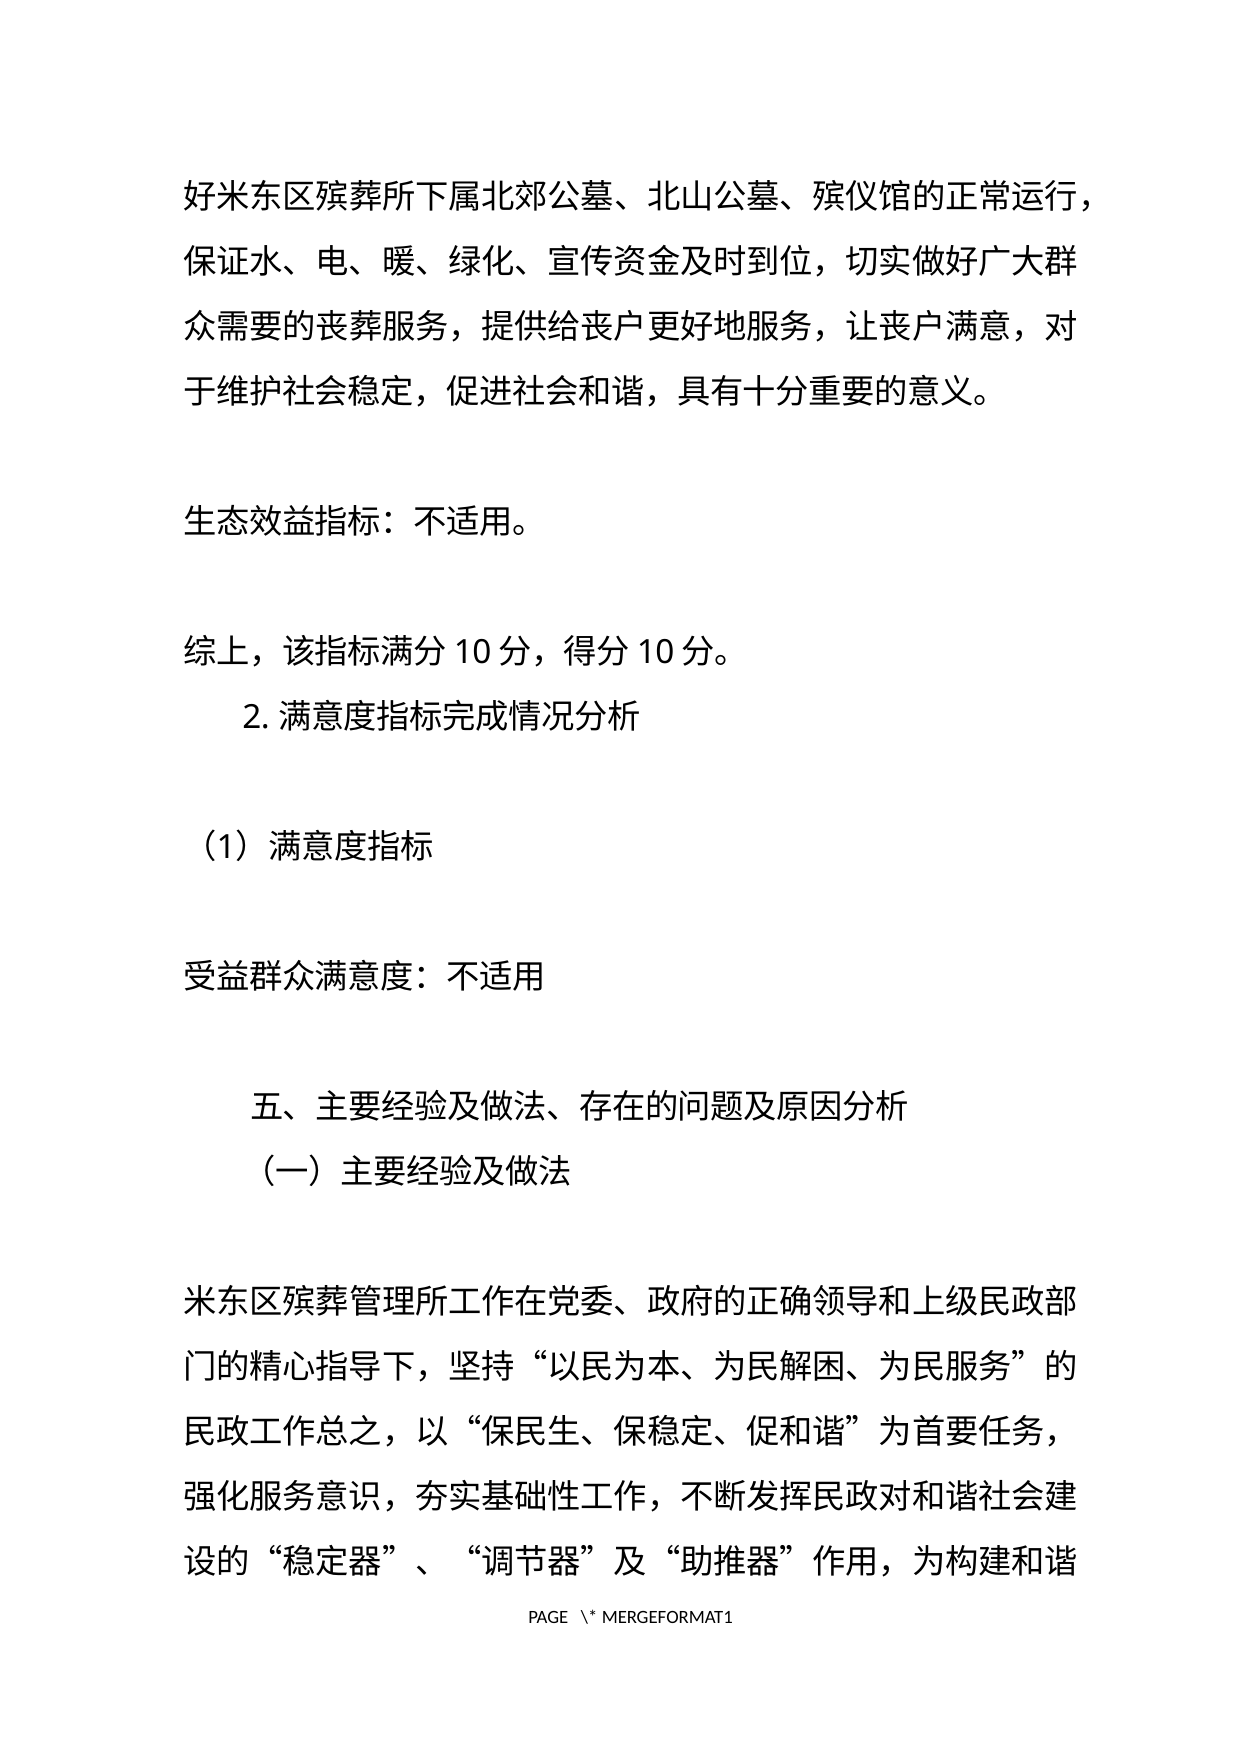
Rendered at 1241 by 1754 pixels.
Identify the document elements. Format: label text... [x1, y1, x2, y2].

text 五、主要经验及做法、存在的问题及原因分析 [183, 1072, 1078, 1137]
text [183, 162, 1078, 682]
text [183, 1137, 1078, 1592]
text 2. 满意度指标完成情况分析 （1）满意度指标 受益群众满意度：不适用 [183, 682, 1078, 1007]
